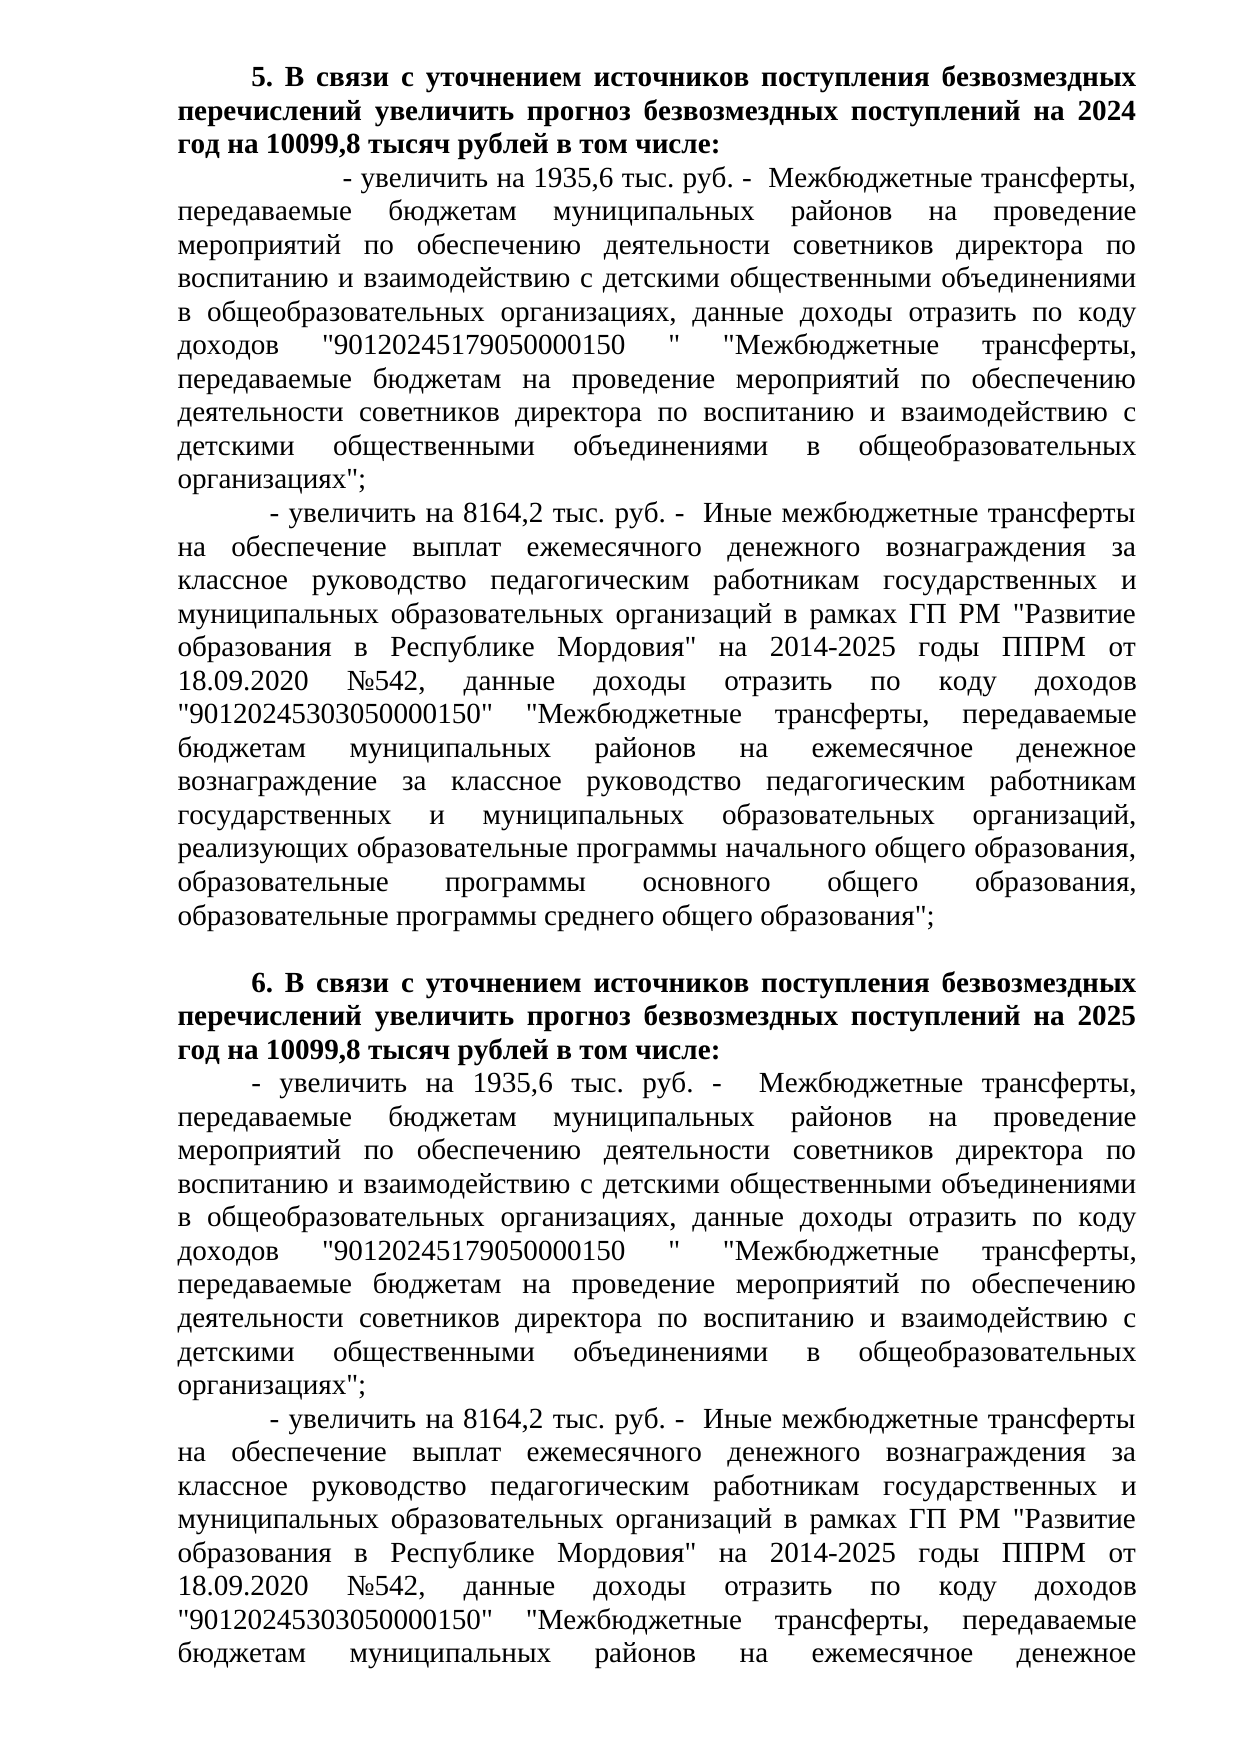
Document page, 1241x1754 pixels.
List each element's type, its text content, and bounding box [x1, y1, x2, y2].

text - увеличить на 1935,6 тыс. руб. - Межбюджетные трансферты, передаваемые бюджетам муниципальных районов на проведение мероприятий по обеспечению деятельности советников директора по воспитанию и взаимодействию с детскими общественными объединениями в общеобразовательных организациях, данные доходы отразить по коду доходов "90120245179050000150 " "Межбюджетные трансферты, передаваемые бюджетам на проведение мероприятий по обеспечению деятельности советников директора по воспитанию и взаимодействию с детскими общественными объединениями в общеобразовательных организациях"; [177, 1065, 1137, 1401]
text - увеличить на 1935,6 тыс. руб. - Межбюджетные трансферты, передаваемые бюджетам муниципальных районов на проведение мероприятий по обеспечению деятельности советников директора по воспитанию и взаимодействию с детскими общественными объединениями в общеобразовательных организациях, данные доходы отразить по коду доходов "90120245179050000150 " "Межбюджетные трансферты, передаваемые бюджетам на проведение мероприятий по обеспечению деятельности советников директора по воспитанию и взаимодействию с детскими общественными объединениями в общеобразовательных организациях"; [177, 160, 1137, 495]
text 5. В связи с уточнением источников поступления безвозмездных перечислений увеличить прогноз безвозмездных поступлений на 2024 год на 10099,8 тысяч рублей в том числе: [177, 59, 1137, 160]
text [177, 1401, 1137, 1669]
text 6. В связи с уточнением источников поступления безвозмездных перечислений увеличить прогноз безвозмездных поступлений на 2025 год на 10099,8 тысяч рублей в том числе: [177, 965, 1137, 1065]
